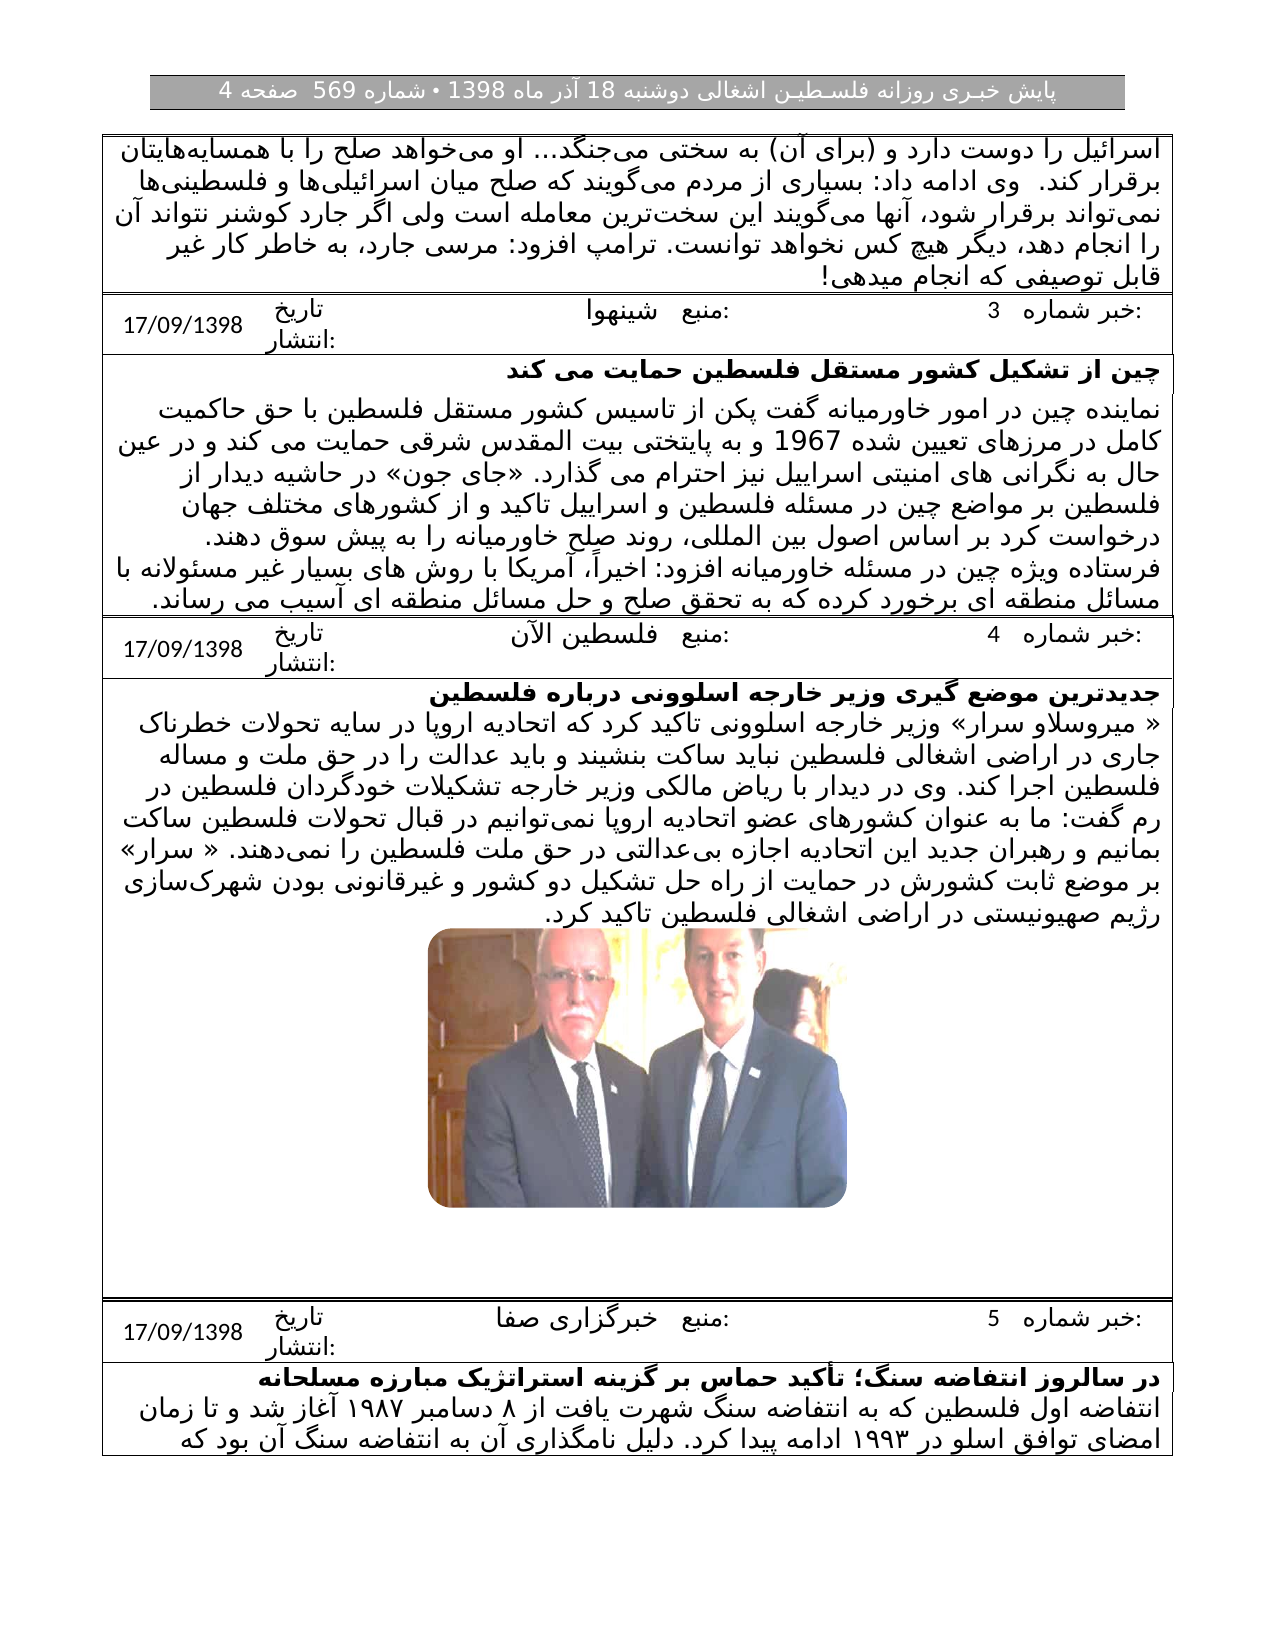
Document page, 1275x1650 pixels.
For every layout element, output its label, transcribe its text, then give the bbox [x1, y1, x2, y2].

table_cell منبع: [670, 1302, 850, 1362]
table_cell فلسطین الآن [366, 618, 669, 678]
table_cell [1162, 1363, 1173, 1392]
table_cell 5 [850, 1302, 1011, 1362]
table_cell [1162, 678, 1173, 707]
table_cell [103, 137, 1172, 292]
table_cell 17/09/1398 [103, 295, 254, 354]
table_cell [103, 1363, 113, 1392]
table_cell خبر شماره: [1011, 295, 1172, 354]
table_cell منبع: [670, 295, 850, 354]
table_cell نماینده چین در امور خاورمیانه گفت پکن از تاسیس کشور مستقل فلسطین با حق حاکمیت کامل در مرزهای تعیین شده 1967 و به پایتختی بیت المقدس شرقی حمایت می کند و در عین حال به نگرانی های امنیتی اسراییل نیز احترام می گذارد. «جای جون» در حاشیه دیدار از فلسطین بر مواضع چین در مسئله فلسطین و اسراییل تاکید و از کشورهای مختلف جهان درخواست کرد بر اساس اصول بین المللی، روند صلح خاورمیانه را به پیش سوق دهند. فرستاده ویژه چین در مسئله خاورمیانه افزود: اخیراً، آمریکا با روش های بسیار غیر مسئولانه با مسائل منطقه ای برخورد کرده که به تحقق صلح و حل مسائل منطقه ای آسیب می رساند. [103, 394, 1172, 615]
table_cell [103, 1392, 1172, 1455]
table_cell تاریخ انتشار: [254, 1302, 366, 1362]
table_cell « میروسلاو سرار» وزیر خارجه اسلوونی تاکید کرد که اتحادیه اروپا در سایه تحولات خطرناک جاری در اراضی اشغالی فلسطین نباید ساکت بنشیند و باید عدالت را در حق ملت و مساله فلسطین اجرا کند. وی در دیدار با ریاض مالکی وزیر خارجه تشکیلات خودگردان فلسطین در رم گفت: ما به عنوان کشورهای عضو اتحادیه اروپا نمی‌توانیم در قبال تحولات فلسطین ساکت بمانیم و رهبران جدید این اتحادیه اجازه بی‌عدالتی در حق ملت فلسطین را نمی‌دهند. « سرار» بر موضع ثابت کشورش در حمایت از راه حل تشکیل دو کشور و غیرقانونی بودن شهرک‌سازی رژیم صهیونیستی در اراضی اشغالی فلسطین تاکید کرد. [103, 708, 1172, 1297]
table_cell منبع: [670, 618, 850, 678]
picture [427, 928, 847, 1208]
table_cell خبر شماره: [1011, 1302, 1172, 1362]
table_cell 17/09/1398 [103, 1302, 254, 1362]
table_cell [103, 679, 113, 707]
table_cell شینهوا [366, 295, 669, 354]
table_cell تاریخ انتشار: [254, 295, 366, 354]
table_cell خبرگزاری صفا [366, 1302, 669, 1362]
table_cell 4 [850, 618, 1011, 678]
table_cell تاریخ انتشار: [254, 618, 366, 678]
table_cell 3 [850, 295, 1011, 354]
table_cell چین از تشکیل کشور مستقل فلسطین حمایت می کند [103, 355, 1173, 394]
table_cell خبر شماره: [1011, 618, 1173, 678]
table_cell 17/09/1398 [103, 618, 254, 678]
